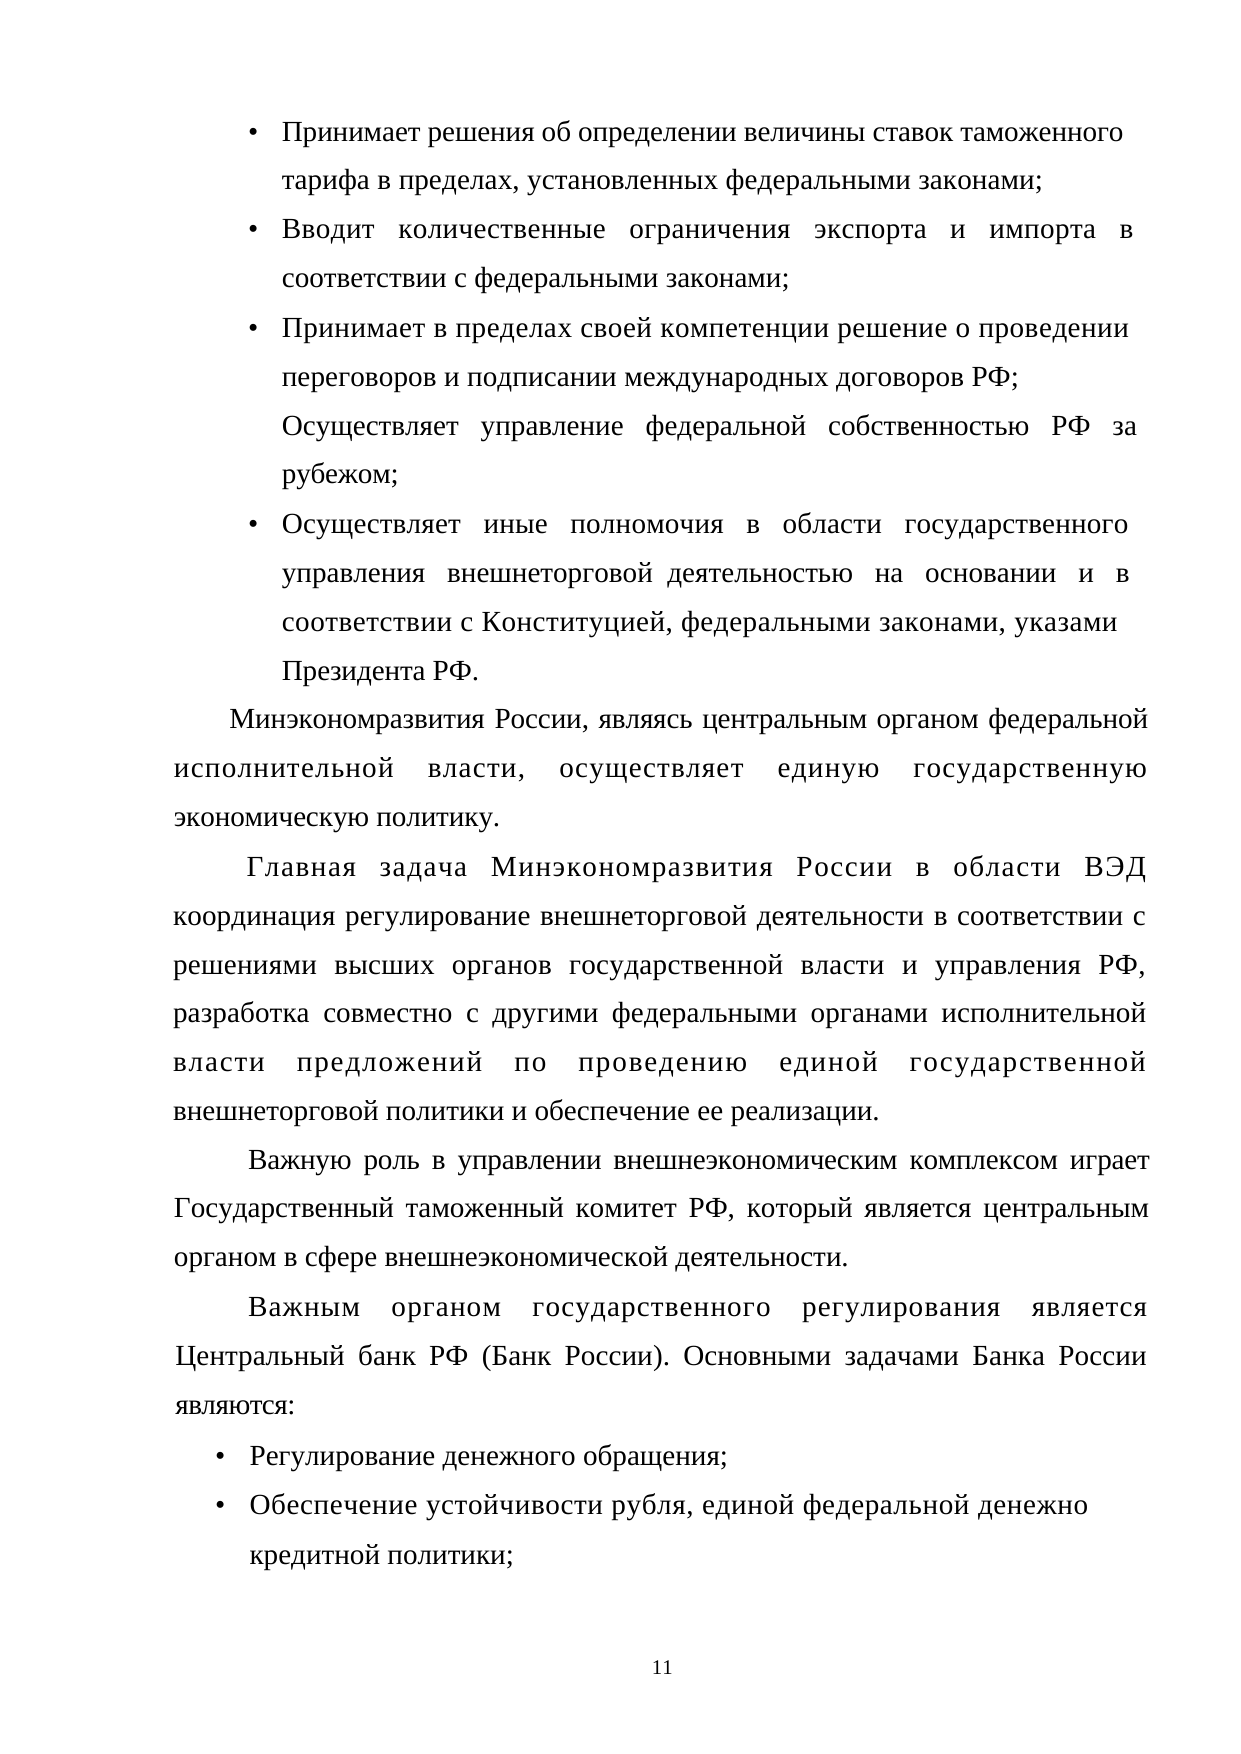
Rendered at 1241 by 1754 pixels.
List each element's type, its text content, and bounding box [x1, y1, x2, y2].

list Вводит количественные ограничения экспорта и импорта в соответствии с федеральными законами; [248, 199, 1151, 297]
list Обеспечение устойчивости рубля, единой федеральной денежно кредитной политики; [215, 1475, 1151, 1574]
text Важную роль в управлении внешнеэкономическим комплексом играет Государственный таможенный комитет РФ, который является центральным органом в сфере внешнеэкономической деятельности. [174, 1130, 1150, 1276]
text Минэкономразвития России, являясь центральным органом федеральной исполнительной власти, осуществляет единую государственную экономическую политику. [174, 690, 1148, 836]
text Важным органом государственного регулирования является Центральный банк РФ (Банк России). Основными задачами Банка России являются: [175, 1278, 1148, 1424]
list Осуществляет иные полномочия в области государственного управления внешнеторговой деятельностью на основании и в соответствии с Конституцией, федеральными законами, указами Президента РФ. [248, 495, 1151, 690]
text Главная задача Минэкономразвития России в области ВЭД координация регулирование внешнеторговой деятельности в соответствии с решениями высших органов государственной власти и управления РФ, разработка совместно с другими федеральными органами исполнительной власти предложений по проведению единой государственной внешнеторговой политики и обеспечение ее реализации. [173, 838, 1148, 1130]
list Принимает в пределах своей компетенции решение о проведении переговоров и подписании международных договоров РФ; Осуществляет управление федеральной собственностью РФ за рубежом; [248, 298, 1151, 493]
list Регулирование денежного обращения; [215, 1426, 1151, 1475]
list Принимает решения об определении величины ставок таможенного тарифа в пределах, установленных федеральными законами; [248, 102, 1151, 199]
